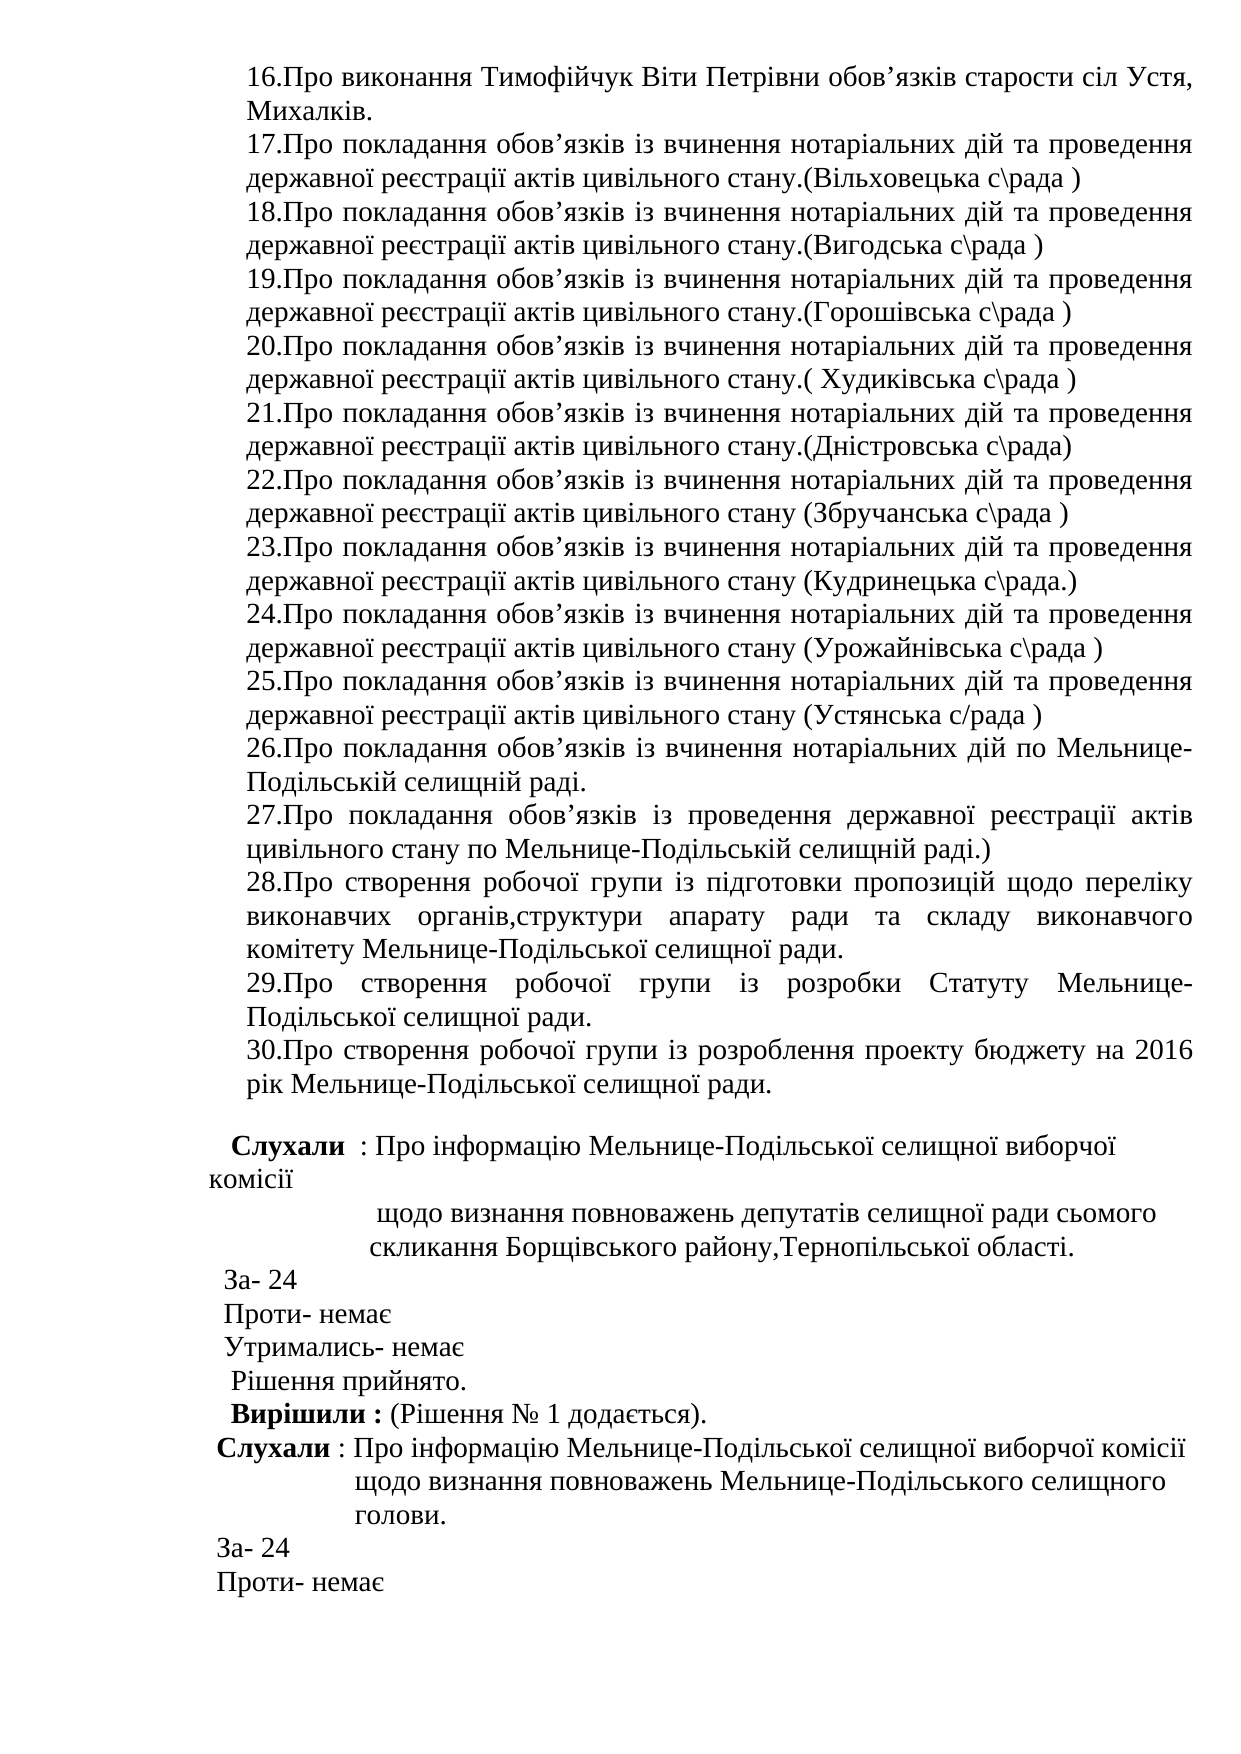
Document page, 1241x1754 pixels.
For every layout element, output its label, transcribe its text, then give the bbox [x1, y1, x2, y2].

text 20.Про покладання обов’язків із вчинення нотаріальних дій та проведення державної реєстрації актів цивільного стану.( Худиківська с\рада ) [246, 328, 1194, 395]
text 16.Про виконання Тимофійчук Віти Петрівни обов’язків старости сіл Устя, Михалків. [246, 59, 1194, 127]
text 22.Про покладання обов’язків із вчинення нотаріальних дій та проведення державної реєстрації актів цивільного стану (Збручанська с\рада ) [246, 462, 1194, 529]
text 17.Про покладання обов’язків із вчинення нотаріальних дій та проведення державної реєстрації актів цивільного стану.(Вільховецька с\рада ) [246, 127, 1194, 194]
text 30.Про створення робочої групи із розроблення проекту бюджету на 2016 рік Мельнице-Подільської селищної ради. [246, 1032, 1194, 1099]
text Утримались- немає [209, 1329, 1194, 1363]
text 26.Про покладання обов’язків із вчинення нотаріальних дій по Мельнице-Подільській селищній раді. [246, 730, 1194, 797]
text 29.Про створення робочої групи із розробки Статуту Мельнице-Подільської селищної ради. [246, 965, 1194, 1032]
text голови. [209, 1497, 1194, 1531]
text За- 24 [209, 1531, 1194, 1564]
text 27.Про покладання обов’язків із проведення державної реєстрації актів цивільного стану по Мельнице-Подільській селищній раді.) [246, 797, 1194, 864]
text Рішення прийнято. [209, 1363, 1194, 1396]
text 19.Про покладання обов’язків із вчинення нотаріальних дій та проведення державної реєстрації актів цивільного стану.(Горошівська с\рада ) [246, 261, 1194, 328]
text 21.Про покладання обов’язків із вчинення нотаріальних дій та проведення державної реєстрації актів цивільного стану.(Дністровська с\рада) [246, 395, 1194, 462]
text Проти- немає [209, 1564, 1194, 1598]
text 18.Про покладання обов’язків із вчинення нотаріальних дій та проведення державної реєстрації актів цивільного стану.(Вигодська с\рада ) [246, 194, 1194, 261]
text Слухали : Про інформацію Мельнице-Подільської селищної виборчої комісії [209, 1430, 1194, 1463]
text скликання Борщівського району,Тернопільської області. [209, 1229, 1194, 1262]
text щодо визнання повноважень депутатів селищної ради сьомого [209, 1195, 1194, 1229]
text 25.Про покладання обов’язків із вчинення нотаріальних дій та проведення державної реєстрації актів цивільного стану (Устянська с/рада ) [246, 663, 1194, 730]
text 24.Про покладання обов’язків із вчинення нотаріальних дій та проведення державної реєстрації актів цивільного стану (Урожайнівська с\рада ) [246, 596, 1194, 663]
text щодо визнання повноважень Мельнице-Подільського селищного [209, 1463, 1194, 1497]
text Слухали : Про інформацію Мельнице-Подільської селищної виборчої комісії [209, 1128, 1194, 1195]
text Проти- немає [209, 1296, 1194, 1329]
text За- 24 [209, 1262, 1194, 1296]
text Вирішили : (Рішення № 1 додається). [209, 1396, 1194, 1430]
text 23.Про покладання обов’язків із вчинення нотаріальних дій та проведення державної реєстрації актів цивільного стану (Кудринецька с\рада.) [246, 529, 1194, 596]
text 28.Про створення робочої групи із підготовки пропозицій щодо переліку виконавчих органів,структури апарату ради та складу виконавчого комітету Мельнице-Подільської селищної ради. [246, 864, 1194, 965]
